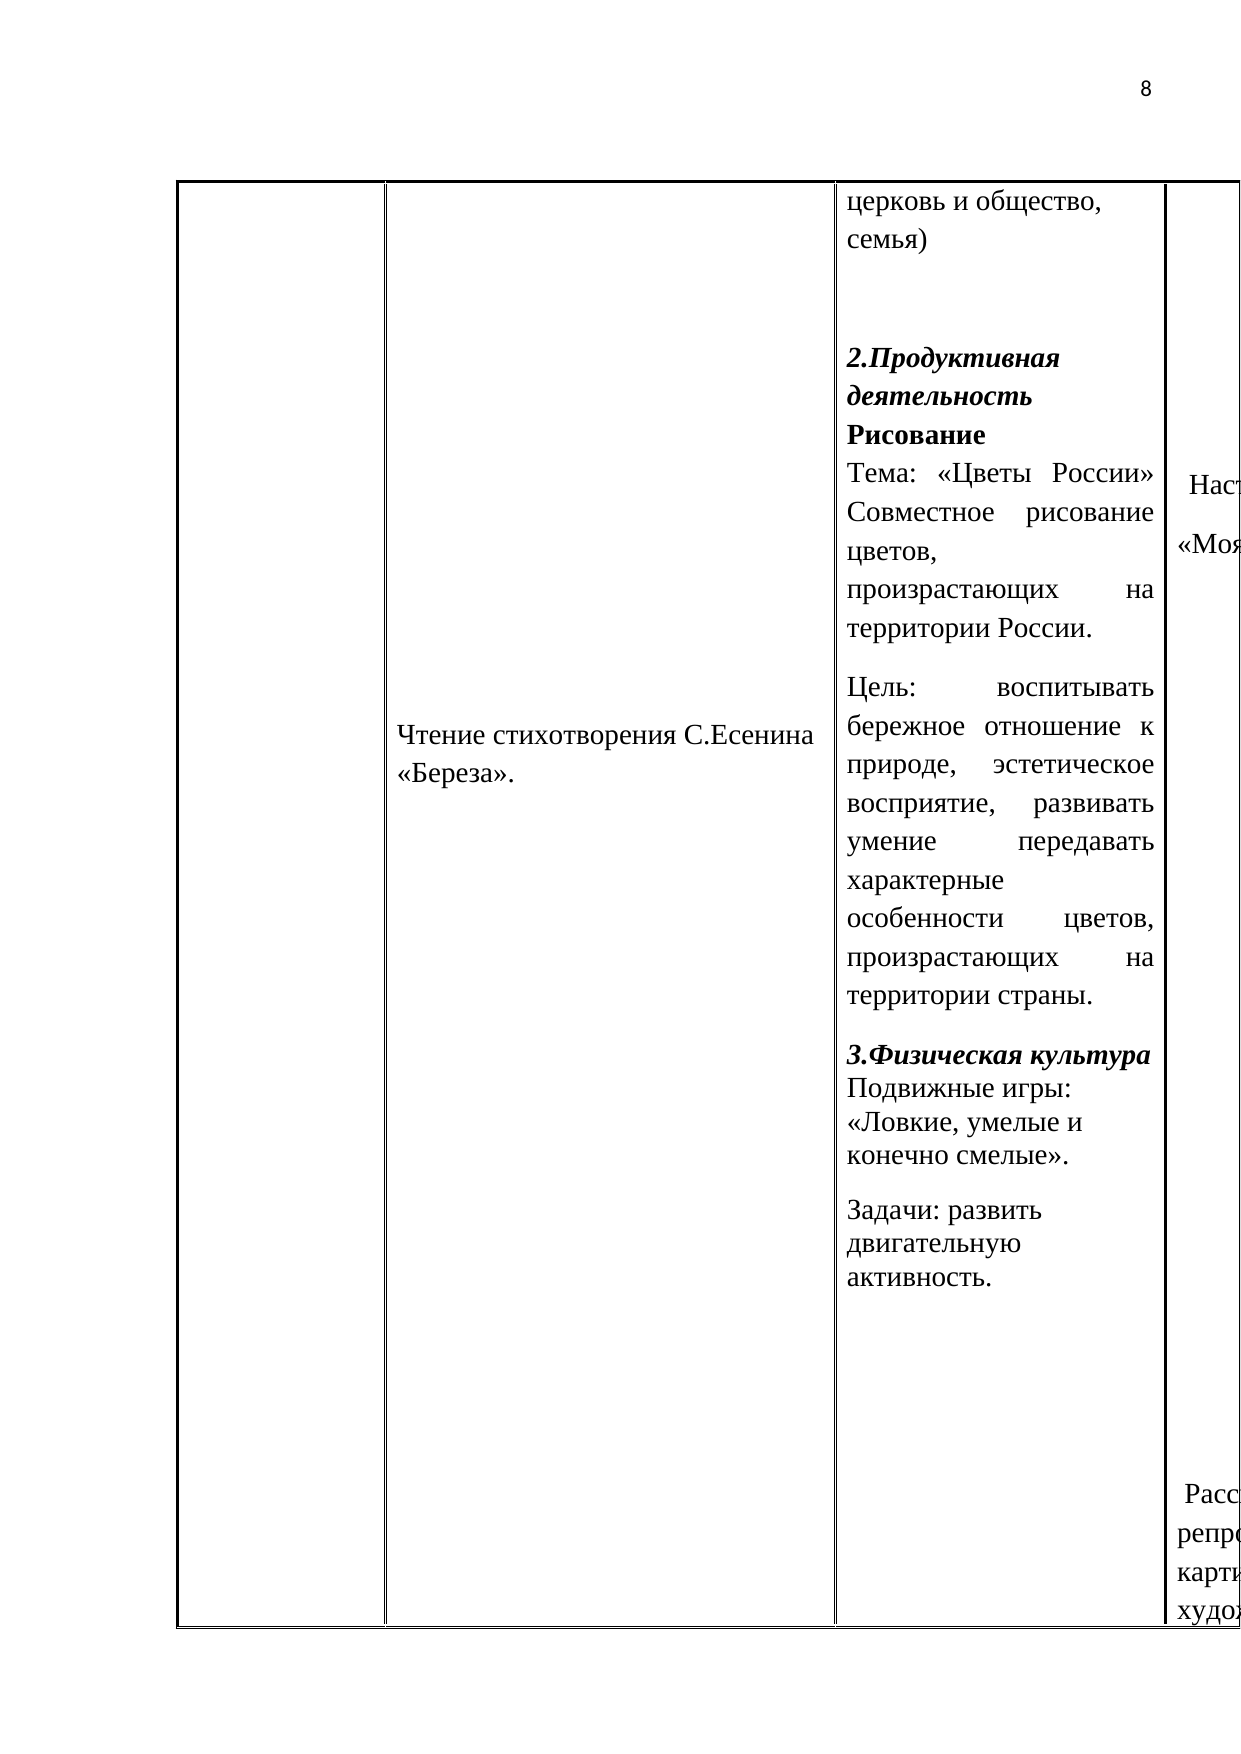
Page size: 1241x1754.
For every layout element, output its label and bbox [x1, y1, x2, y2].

table_cell [385, 181, 835, 1626]
table_cell [835, 181, 1166, 1626]
table_cell [1166, 183, 1239, 1626]
table_cell [179, 183, 385, 1626]
